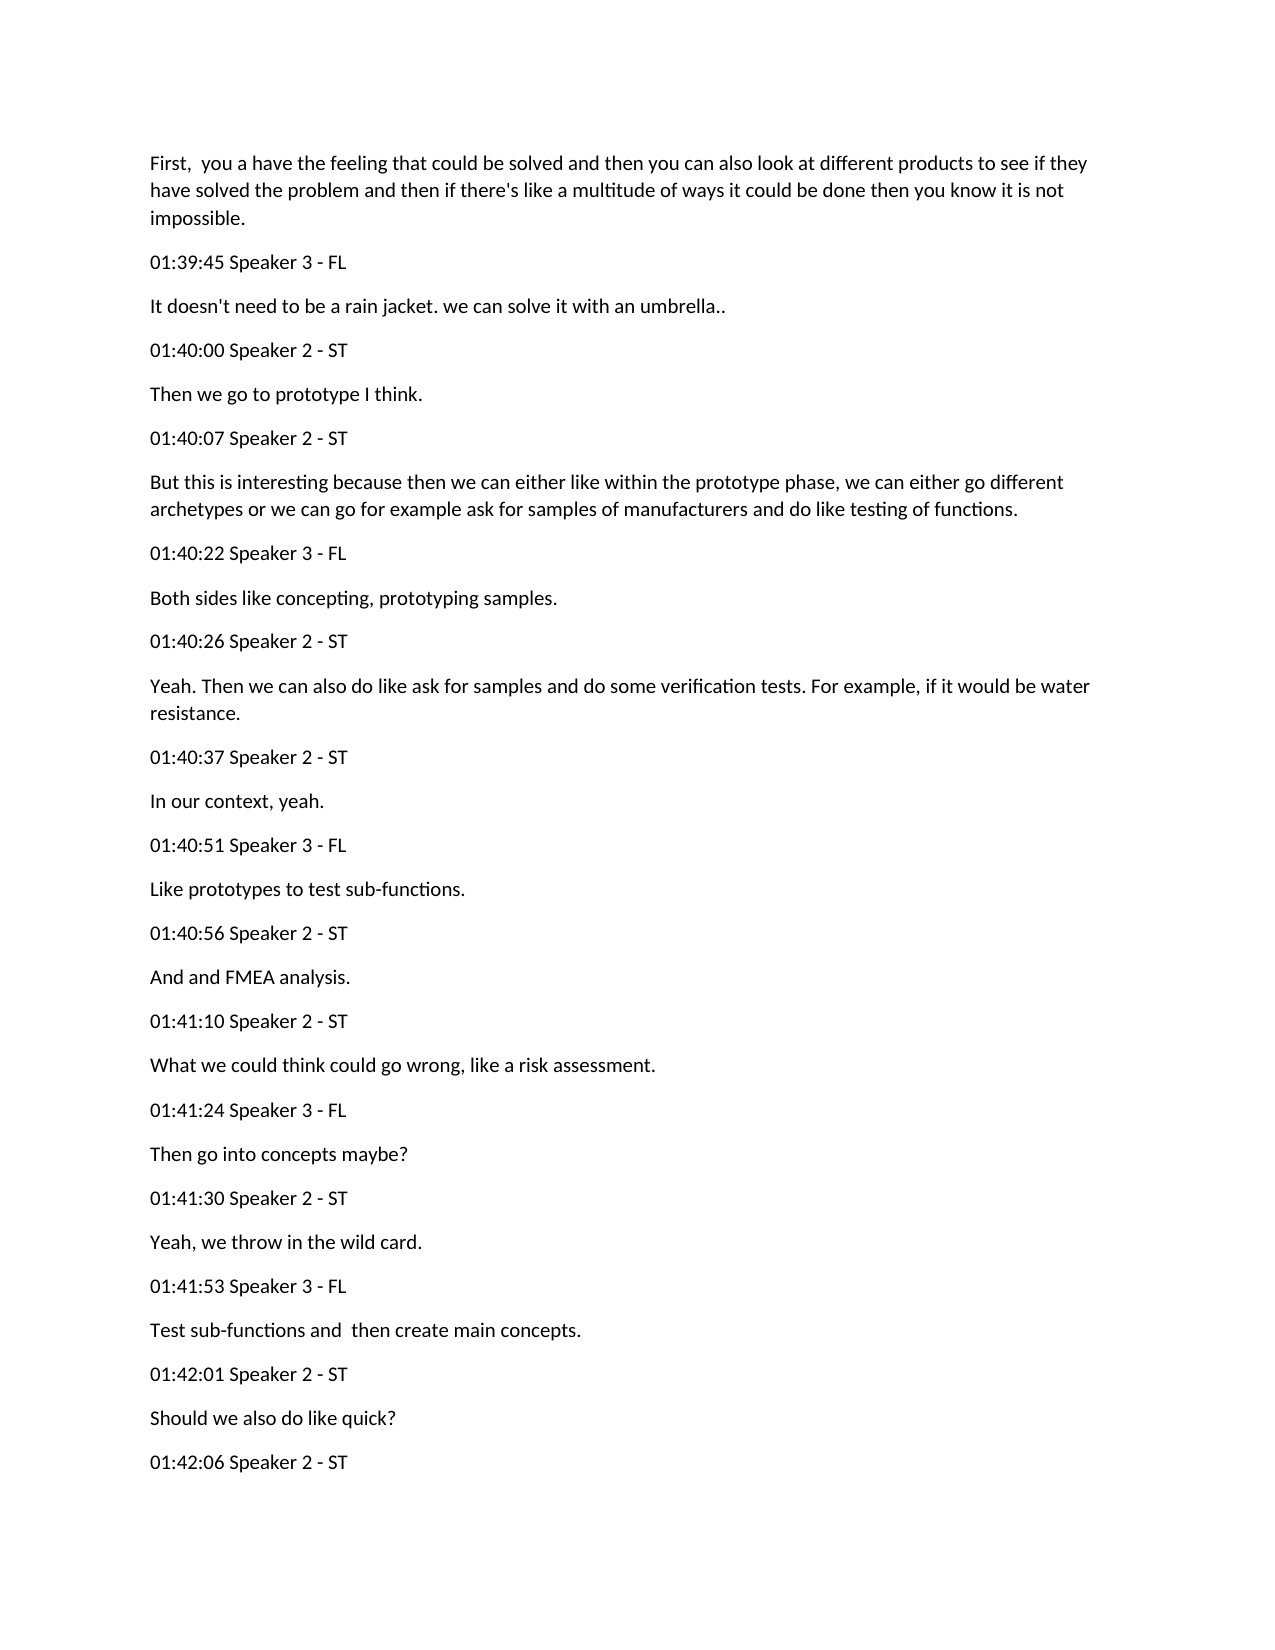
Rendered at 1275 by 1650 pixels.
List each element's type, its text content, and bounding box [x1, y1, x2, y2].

text 01:42:06 Speaker 2 - ST [150, 1449, 1125, 1475]
text What we could think could go wrong, like a risk assessment. [150, 1053, 1125, 1078]
text 01:40:07 Speaker 2 - ST [150, 425, 1125, 451]
text 01:41:53 Speaker 3 - FL [150, 1273, 1125, 1298]
text Test sub-functions and then create main concepts. [150, 1317, 1125, 1342]
text But this is interesting because then we can either like within the prototype phase, we can either go different archetypes or we can go for example ask for samples of manufacturers and do like testing of functions. [150, 469, 1125, 522]
text 01:41:24 Speaker 3 - FL [150, 1097, 1125, 1122]
text It doesn't need to be a rain jacket. we can solve it with an umbrella.. [150, 293, 1125, 318]
text 01:41:30 Speaker 2 - ST [150, 1185, 1125, 1210]
text Both sides like concepting, prototyping samples. [150, 585, 1125, 610]
text Then go into concepts maybe? [150, 1141, 1125, 1166]
text 01:40:00 Speaker 2 - ST [150, 337, 1125, 362]
text 01:41:10 Speaker 2 - ST [150, 1009, 1125, 1034]
text 01:40:22 Speaker 3 - FL [150, 541, 1125, 566]
text First, you a have the feeling that could be solved and then you can also look at different products to see if they have solved the problem and then if there's like a multitude of ways it could be done then you know it is not impossible. [150, 150, 1125, 230]
text 01:40:26 Speaker 2 - ST [150, 629, 1125, 654]
text In our context, yeah. [150, 788, 1125, 814]
text 01:42:01 Speaker 2 - ST [150, 1361, 1125, 1387]
text 01:40:56 Speaker 2 - ST [150, 921, 1125, 946]
text And and FMEA analysis. [150, 964, 1125, 990]
text 01:40:51 Speaker 3 - FL [150, 832, 1125, 858]
text Like prototypes to test sub-functions. [150, 876, 1125, 902]
text Yeah, we throw in the wild card. [150, 1229, 1125, 1254]
text 01:40:37 Speaker 2 - ST [150, 744, 1125, 770]
text 01:39:45 Speaker 3 - FL [150, 249, 1125, 274]
text Then we go to prototype I think. [150, 381, 1125, 406]
text Should we also do like quick? [150, 1405, 1125, 1431]
text Yeah. Then we can also do like ask for samples and do some verification tests. For example, if it would be water resistance. [150, 673, 1125, 726]
